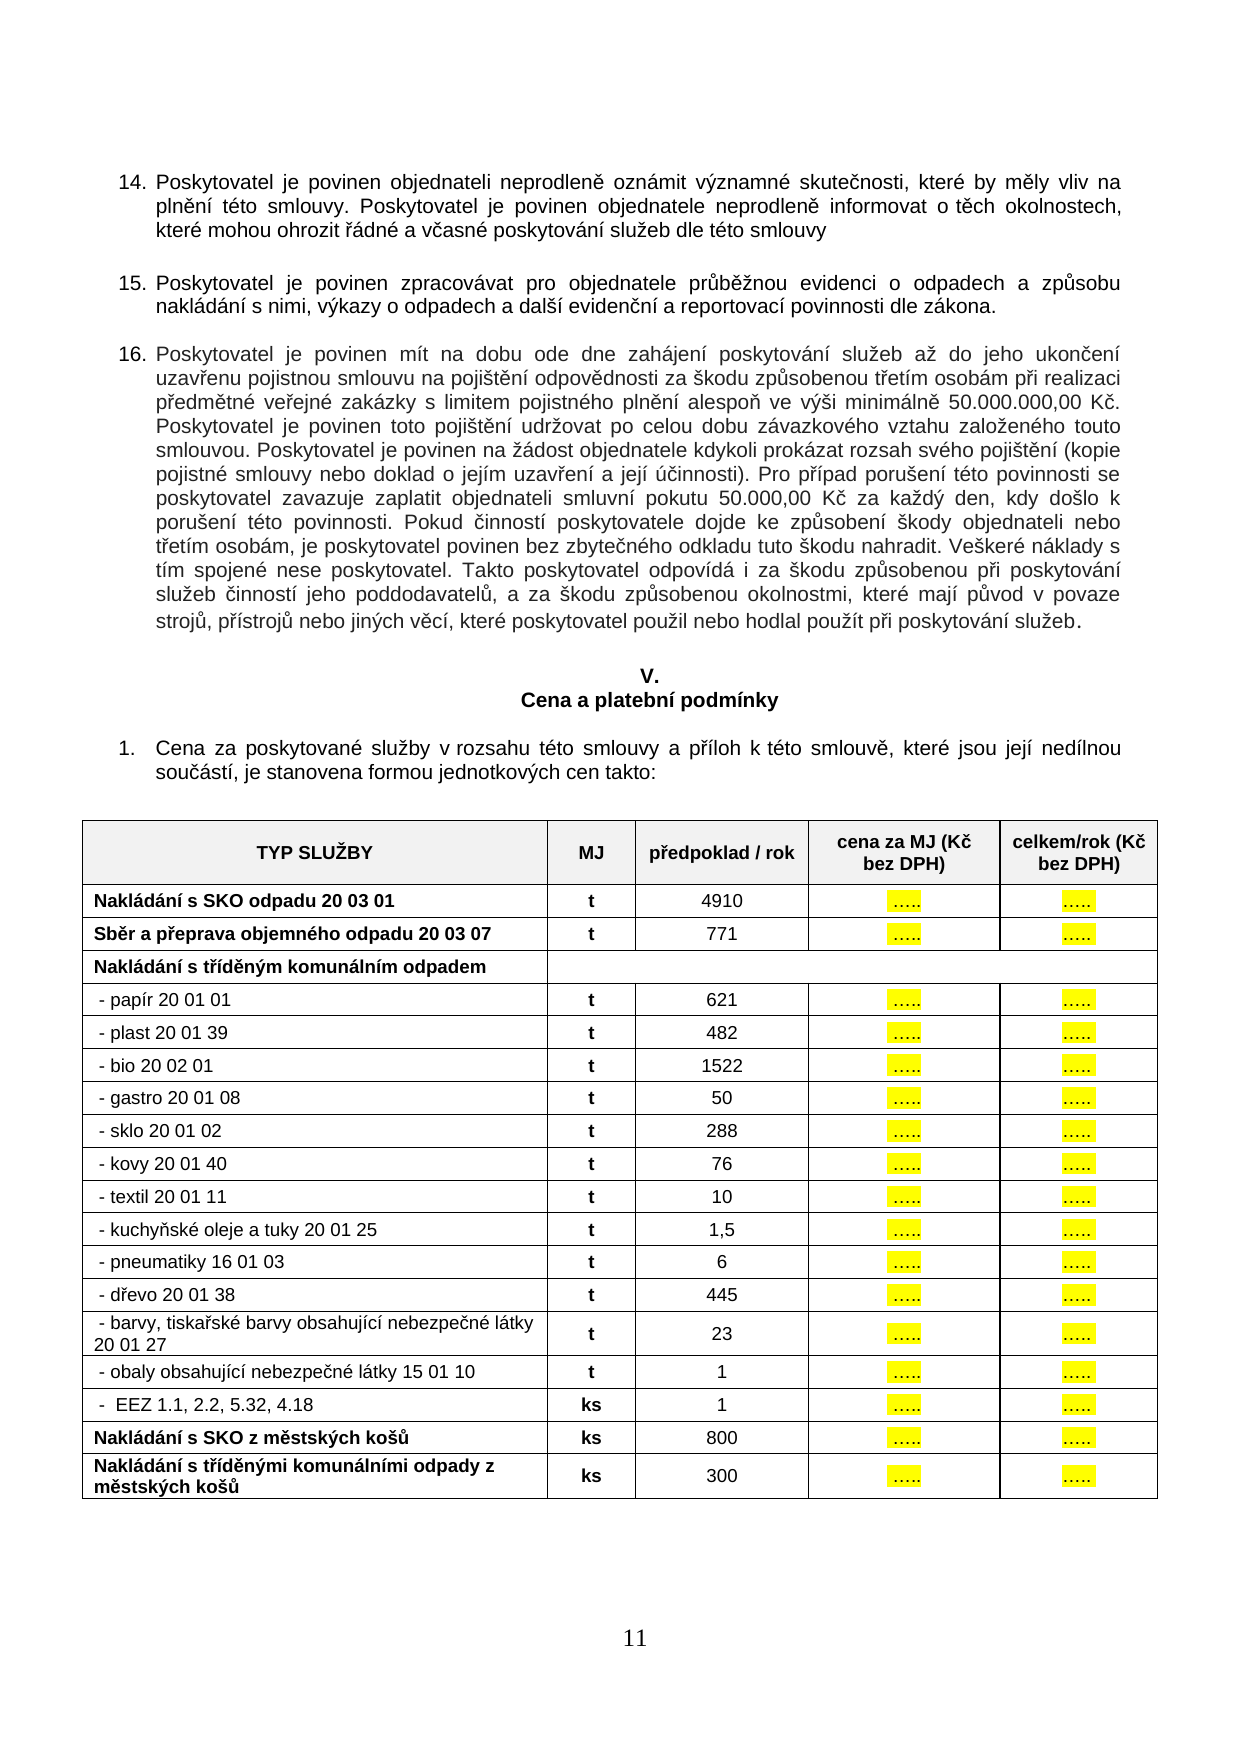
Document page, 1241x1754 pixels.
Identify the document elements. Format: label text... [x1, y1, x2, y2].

table_cell 1,5 [636, 1213, 808, 1245]
table_cell ….. [1001, 918, 1157, 950]
table_cell Nakládání s SKO z městských košů [83, 1422, 547, 1453]
table_cell ks [548, 1422, 635, 1453]
table_cell 482 [636, 1016, 808, 1048]
table_cell t [548, 885, 635, 917]
table_cell [548, 951, 1157, 983]
table_cell t [548, 1115, 635, 1147]
table_cell ….. [1001, 1389, 1157, 1421]
table_cell ….. [809, 1312, 999, 1355]
table_cell 288 [636, 1115, 808, 1147]
table_cell 1522 [636, 1049, 808, 1081]
table_cell ….. [809, 1279, 999, 1311]
table_cell - obaly obsahující nebezpečné látky 15 01 10 [83, 1356, 547, 1388]
table_cell ….. [809, 984, 999, 1015]
table_cell 800 [636, 1422, 808, 1453]
table_cell t [548, 1016, 635, 1048]
table_cell Nakládání s tříděnými komunálními odpady z městských košů [83, 1454, 547, 1497]
table_cell t [548, 984, 635, 1015]
table_cell ….. [809, 918, 999, 950]
table_cell t [548, 1356, 635, 1388]
table_cell ….. [809, 1148, 999, 1179]
table_cell t [548, 1148, 635, 1179]
table_cell t [548, 1082, 635, 1114]
table_cell ….. [1001, 984, 1157, 1015]
table_cell t [548, 1312, 635, 1355]
table_cell 10 [636, 1181, 808, 1212]
table_cell ….. [1001, 1356, 1157, 1388]
table_cell - bio 20 02 01 [83, 1049, 547, 1081]
table_cell ….. [1001, 1213, 1157, 1245]
table_cell - papír 20 01 01 [83, 984, 547, 1015]
table_cell ….. [809, 1454, 999, 1497]
list Poskytovatel je povinen zpracovávat pro objednatele průběžnou evidenci o odpadech a způsobu nakládání s nimi, výkazy o odpadech a další evidenční a reportovací povinnosti dle zákona. [118, 270, 1122, 318]
table_cell ks [548, 1454, 635, 1497]
table_cell 300 [636, 1454, 808, 1497]
table_cell ….. [1001, 1016, 1157, 1048]
table_cell ks [548, 1389, 635, 1421]
table_header TYP SLUŽBY [83, 821, 547, 884]
table_cell 4910 [636, 885, 808, 917]
table_cell ….. [1001, 1454, 1157, 1497]
table_cell ….. [809, 1213, 999, 1245]
table_cell t [548, 1246, 635, 1278]
table_cell ….. [1001, 1422, 1157, 1453]
table_cell ….. [1001, 1246, 1157, 1278]
table_cell ….. [1001, 885, 1157, 917]
table_cell - barvy, tiskařské barvy obsahující nebezpečné látky 20 01 27 [83, 1312, 547, 1355]
table_cell 445 [636, 1279, 808, 1311]
table_cell - kuchyňské oleje a tuky 20 01 25 [83, 1213, 547, 1245]
table_cell ….. [809, 1082, 999, 1114]
table_cell ….. [809, 1246, 999, 1278]
table_cell - kovy 20 01 40 [83, 1148, 547, 1179]
table_cell t [548, 1049, 635, 1081]
table_cell - EEZ 1.1, 2.2, 5.32, 4.18 [83, 1389, 547, 1421]
table_cell ….. [809, 1356, 999, 1388]
table_cell ….. [809, 1422, 999, 1453]
text V. [148, 664, 1122, 688]
text Cena a platební podmínky [148, 688, 1122, 712]
list Cena za poskytované služby v rozsahu této smlouvy a příloh k této smlouvě, které jsou její nedílnou součástí, je stanovena formou jednotkových cen takto: [118, 736, 1122, 784]
table_header celkem/rok (Kč bez DPH) [1001, 821, 1157, 884]
table_cell ….. [1001, 1181, 1157, 1212]
table_cell ….. [1001, 1082, 1157, 1114]
table_cell - gastro 20 01 08 [83, 1082, 547, 1114]
table_cell 771 [636, 918, 808, 950]
table_header předpoklad / rok [636, 821, 808, 884]
table_cell - plast 20 01 39 [83, 1016, 547, 1048]
table_cell ….. [809, 1115, 999, 1147]
table_cell 23 [636, 1312, 808, 1355]
table_cell Nakládání s tříděným komunálním odpadem [83, 951, 547, 983]
table_cell 76 [636, 1148, 808, 1179]
table_cell ….. [1001, 1049, 1157, 1081]
list Poskytovatel je povinen objednateli neprodleně oznámit významné skutečnosti, které by měly vliv na plnění této smlouvy. Poskytovatel je povinen objednatele neprodleně informovat o těch okolnostech, které mohou ohrozit řádné a včasné poskytování služeb dle této smlouvy [118, 170, 1122, 242]
table_cell ….. [1001, 1115, 1157, 1147]
table_cell ….. [1001, 1279, 1157, 1311]
table_cell 621 [636, 984, 808, 1015]
table_cell t [548, 1213, 635, 1245]
table_cell ….. [1001, 1312, 1157, 1355]
table_cell - pneumatiky 16 01 03 [83, 1246, 547, 1278]
table_cell ….. [809, 1389, 999, 1421]
list Poskytovatel je povinen mít na dobu ode dne zahájení poskytování služeb až do jeho ukončení uzavřenu pojistnou smlouvu na pojištění odpovědnosti za škodu způsobenou třetím osobám při realizaci předmětné veřejné zakázky s limitem pojistného plnění alespoň ve výši minimálně 50.000.000,00 Kč. Poskytovatel je povinen toto pojištění udržovat po celou dobu závazkového vztahu založeného touto smlouvou. Poskytovatel je povinen na žádost objednatele kdykoli prokázat rozsah svého pojištění (kopie pojistné smlouvy nebo doklad o jejím uzavření a její účinnosti). Pro případ porušení této povinnosti se poskytovatel zavazuje zaplatit objednateli smluvní pokutu 50.000,00 Kč za každý den, kdy došlo k porušení této povinnosti. Pokud činností poskytovatele dojde ke způsobení škody objednateli nebo třetím osobám, je poskytovatel povinen bez zbytečného odkladu tuto škodu nahradit. Veškeré náklady s tím spojené nese poskytovatel. Takto poskytovatel odpovídá i za škodu způsobenou při poskytování služeb činností jeho poddodavatelů, a za škodu způsobenou okolnostmi, které mají původ v povaze strojů, přístrojů nebo jiných věcí, které poskytovatel použil nebo hodlal použít při poskytování služeb. [118, 342, 1122, 634]
table_header MJ [548, 821, 635, 884]
table_cell t [548, 918, 635, 950]
table_cell t [548, 1279, 635, 1311]
table_cell - textil 20 01 11 [83, 1181, 547, 1212]
table_cell Sběr a přeprava objemného odpadu 20 03 07 [83, 918, 547, 950]
table_cell t [548, 1181, 635, 1212]
table_cell 6 [636, 1246, 808, 1278]
table_cell Nakládání s SKO odpadu 20 03 01 [83, 885, 547, 917]
table_cell - dřevo 20 01 38 [83, 1279, 547, 1311]
table_cell 1 [636, 1356, 808, 1388]
table_cell ….. [1001, 1148, 1157, 1179]
table_cell ….. [809, 1049, 999, 1081]
table_cell 50 [636, 1082, 808, 1114]
table_cell 1 [636, 1389, 808, 1421]
table_cell ….. [809, 885, 999, 917]
table_cell ….. [809, 1016, 999, 1048]
table_cell - sklo 20 01 02 [83, 1115, 547, 1147]
table_cell ….. [809, 1181, 999, 1212]
table_header cena za MJ (Kč bez DPH) [809, 821, 999, 884]
